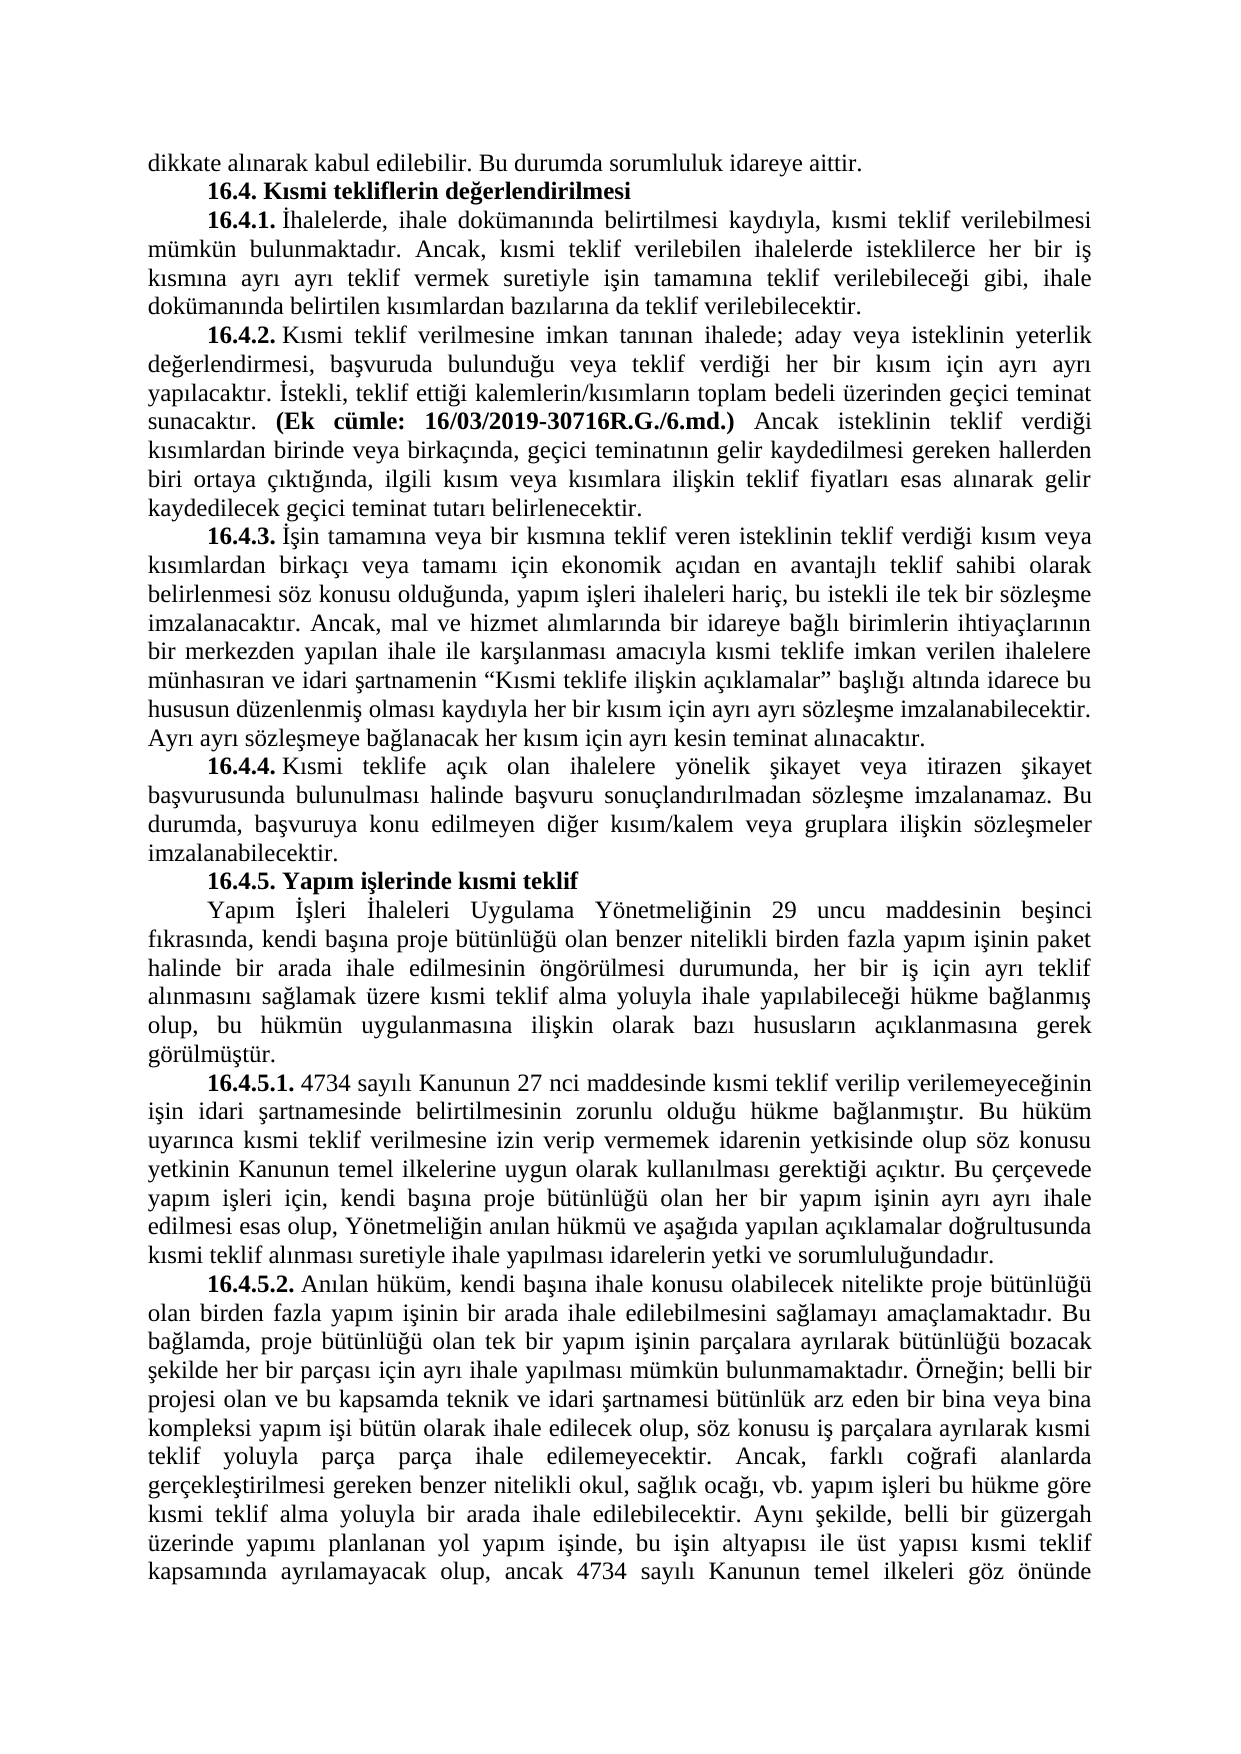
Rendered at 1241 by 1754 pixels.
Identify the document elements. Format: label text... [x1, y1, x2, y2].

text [148, 1269, 1092, 1585]
text 16.4. Kısmi tekliflerin değerlendirilmesi [148, 176, 1092, 205]
text 16.4.5. Yapım işlerinde kısmi teklif [148, 866, 1092, 895]
text 16.4.4. Kısmi teklife açık olan ihalelere yönelik şikayet veya itirazen şikayet başvurusunda bulunulması halinde başvuru sonuçlandırılmadan sözleşme imzalanamaz. Bu durumda, başvuruya konu edilmeyen diğer kısım/kalem veya gruplara ilişkin sözleşmeler imzalanabilecektir. [148, 751, 1092, 866]
text Yapım İşleri İhaleleri Uygulama Yönetmeliğinin 29 uncu maddesinin beşinci fıkrasında, kendi başına proje bütünlüğü olan benzer nitelikli birden fazla yapım işinin paket halinde bir arada ihale edilmesinin öngörülmesi durumunda, her bir iş için ayrı teklif alınmasını sağlamak üzere kısmi teklif alma yoluyla ihale yapılabileceği hükme bağlanmış olup, bu hükmün uygulanmasına ilişkin olarak bazı hususların açıklanmasına gerek görülmüştür. [148, 895, 1092, 1068]
text 16.4.2. Kısmi teklif verilmesine imkan tanınan ihalede; aday veya isteklinin yeterlik değerlendirmesi, başvuruda bulunduğu veya teklif verdiği her bir kısım için ayrı ayrı yapılacaktır. İstekli, teklif ettiği kalemlerin/kısımların toplam bedeli üzerinden geçici teminat sunacaktır. (Ek cümle: 16/03/2019-30716R.G./6.md.) Ancak isteklinin teklif verdiği kısımlardan birinde veya birkaçında, geçici teminatının gelir kaydedilmesi gereken hallerden biri ortaya çıktığında, ilgili kısım veya kısımlara ilişkin teklif fiyatları esas alınarak gelir kaydedilecek geçici teminat tutarı belirlenecektir. [148, 320, 1092, 521]
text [148, 148, 1092, 176]
text 16.4.5.1. 4734 sayılı Kanunun 27 nci maddesinde kısmi teklif verilip verilemeyeceğinin işin idari şartnamesinde belirtilmesinin zorunlu olduğu hükme bağlanmıştır. Bu hüküm uyarınca kısmi teklif verilmesine izin verip vermemek idarenin yetkisinde olup söz konusu yetkinin Kanunun temel ilkelerine uygun olarak kullanılması gerektiği açıktır. Bu çerçevede yapım işleri için, kendi başına proje bütünlüğü olan her bir yapım işinin ayrı ayrı ihale edilmesi esas olup, Yönetmeliğin anılan hükmü ve aşağıda yapılan açıklamalar doğrultusunda kısmi teklif alınması suretiyle ihale yapılması idarelerin yetki ve sorumluluğundadır. [148, 1068, 1092, 1269]
text 16.4.1. İhalelerde, ihale dokümanında belirtilmesi kaydıyla, kısmi teklif verilebilmesi mümkün bulunmaktadır. Ancak, kısmi teklif verilebilen ihalelerde isteklilerce her bir iş kısmına ayrı ayrı teklif vermek suretiyle işin tamamına teklif verilebileceği gibi, ihale dokümanında belirtilen kısımlardan bazılarına da teklif verilebilecektir. [148, 205, 1092, 320]
text 16.4.3. İşin tamamına veya bir kısmına teklif veren isteklinin teklif verdiği kısım veya kısımlardan birkaçı veya tamamı için ekonomik açıdan en avantajlı teklif sahibi olarak belirlenmesi söz konusu olduğunda, yapım işleri ihaleleri hariç, bu istekli ile tek bir sözleşme imzalanacaktır. Ancak, mal ve hizmet alımlarında bir idareye bağlı birimlerin ihtiyaçlarının bir merkezden yapılan ihale ile karşılanması amacıyla kısmi teklife imkan verilen ihalelere münhasıran ve idari şartnamenin “Kısmi teklife ilişkin açıklamalar” başlığı altında idarece bu hususun düzenlenmiş olması kaydıyla her bir kısım için ayrı ayrı sözleşme imzalanabilecektir. Ayrı ayrı sözleşmeye bağlanacak her kısım için ayrı kesin teminat alınacaktır. [148, 521, 1092, 751]
